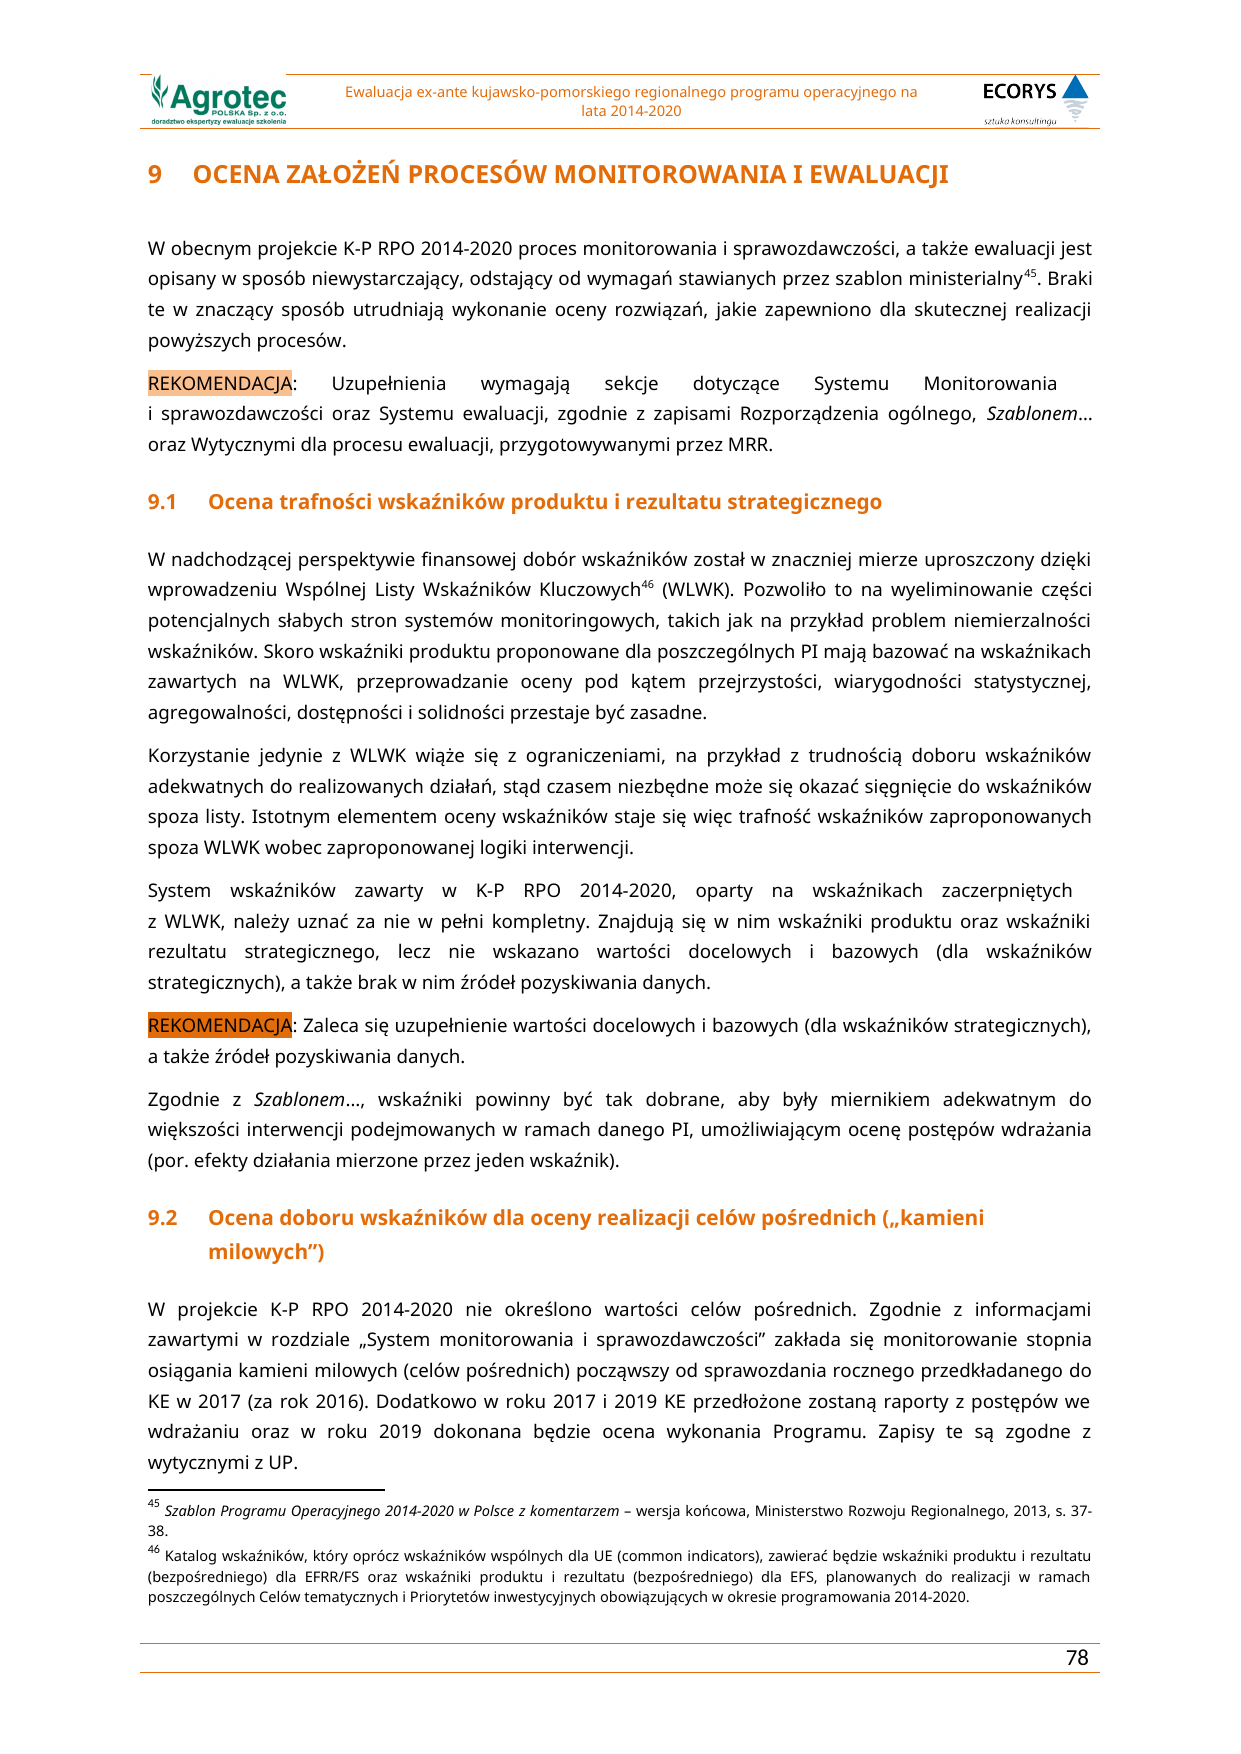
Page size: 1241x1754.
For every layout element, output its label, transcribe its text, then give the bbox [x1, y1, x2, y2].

text Zgodnie z Szablonem…, wskaźniki powinny być tak dobrane, aby były miernikiem adekwatnym do większości interwencji podejmowanych w ramach danego PI, umożliwiającym ocenę postępów wdrażania (por. efekty działania mierzone przez jeden wskaźnik). [148, 1086, 1093, 1173]
subtitle Ocena trafności wskaźników produktu i rezultatu strategicznego [148, 487, 1093, 515]
text W projekcie K-P RPO 2014-2020 nie określono wartości celów pośrednich. Zgodnie z informacjami zawartymi w rozdziale „System monitorowania i sprawozdawczości” zakłada się monitorowanie stopnia osiągania kamieni milowych (celów pośrednich) począwszy od sprawozdania rocznego przedkładanego do KE w 2017 (za rok 2016). Dodatkowo w roku 2017 i 2019 KE przedłożone zostaną raporty z postępów we wdrażaniu oraz w roku 2019 dokonana będzie ocena wykonania Programu. Zapisy te są zgodne z wytycznymi z UP. [148, 1296, 1093, 1475]
picture [151, 74, 286, 125]
text REKOMENDACJA: Zaleca się uzupełnienie wartości docelowych i bazowych (dla wskaźników strategicznych), a także źródeł pozyskiwania danych. [148, 1012, 1093, 1068]
picture [984, 74, 1089, 128]
text System wskaźników zawarty w K-P RPO 2014-2020, oparty na wskaźnikach zaczerpniętych z WLWK, należy uznać za nie w pełni kompletny. Znajdują się w nim wskaźniki produktu oraz wskaźniki rezultatu strategicznego, lecz nie wskazano wartości docelowych i bazowych (dla wskaźników strategicznych), a także brak w nim źródeł pozyskiwania danych. [148, 877, 1093, 995]
text Korzystanie jedynie z WLWK wiąże się z ograniczeniami, na przykład z trudnością doboru wskaźników adekwatnych do realizowanych działań, stąd czasem niezbędne może się okazać sięgnięcie do wskaźników spoza listy. Istotnym elementem oceny wskaźników staje się więc trafność wskaźników zaproponowanych spoza WLWK wobec zaproponowanej logiki interwencji. [148, 742, 1093, 860]
text W nadchodzącej perspektywie finansowej dobór wskaźników został w znaczniej mierze uproszczony dzięki wprowadzeniu Wspólnej Listy Wskaźników Kluczowych (WLWK). Pozwoliło to na wyeliminowanie części potencjalnych słabych stron systemów monitoringowych, takich jak na przykład problem niemierzalności wskaźników. Skoro wskaźniki produktu proponowane dla poszczególnych PI mają bazować na wskaźnikach zawartych na WLWK, przeprowadzanie oceny pod kątem przejrzystości, wiarygodności statystycznej, agregowalności, dostępności i solidności przestaje być zasadne. [148, 546, 1093, 725]
subtitle OCENA ZAŁOŻEŃ PROCESÓW MONITOROWANIA I EWALUACJI [148, 157, 1093, 191]
subtitle Ocena doboru wskaźników dla oceny realizacji celów pośrednich („kamieni milowych”) [148, 1203, 1093, 1265]
text REKOMENDACJA: Uzupełnienia wymagają sekcje dotyczące Systemu Monitorowania i sprawozdawczości oraz Systemu ewaluacji, zgodnie z zapisami Rozporządzenia ogólnego, Szablonem… oraz Wytycznymi dla procesu ewaluacji, przygotowywanymi przez MRR. [148, 370, 1093, 457]
text W obecnym projekcie K-P RPO 2014-2020 proces monitorowania i sprawozdawczości, a także ewaluacji jest opisany w sposób niewystarczający, odstający od wymagań stawianych przez szablon ministerialny. Braki te w znaczący sposób utrudniają wykonanie oceny rozwiązań, jakie zapewniono dla skutecznej realizacji powyższych procesów. [148, 235, 1093, 352]
